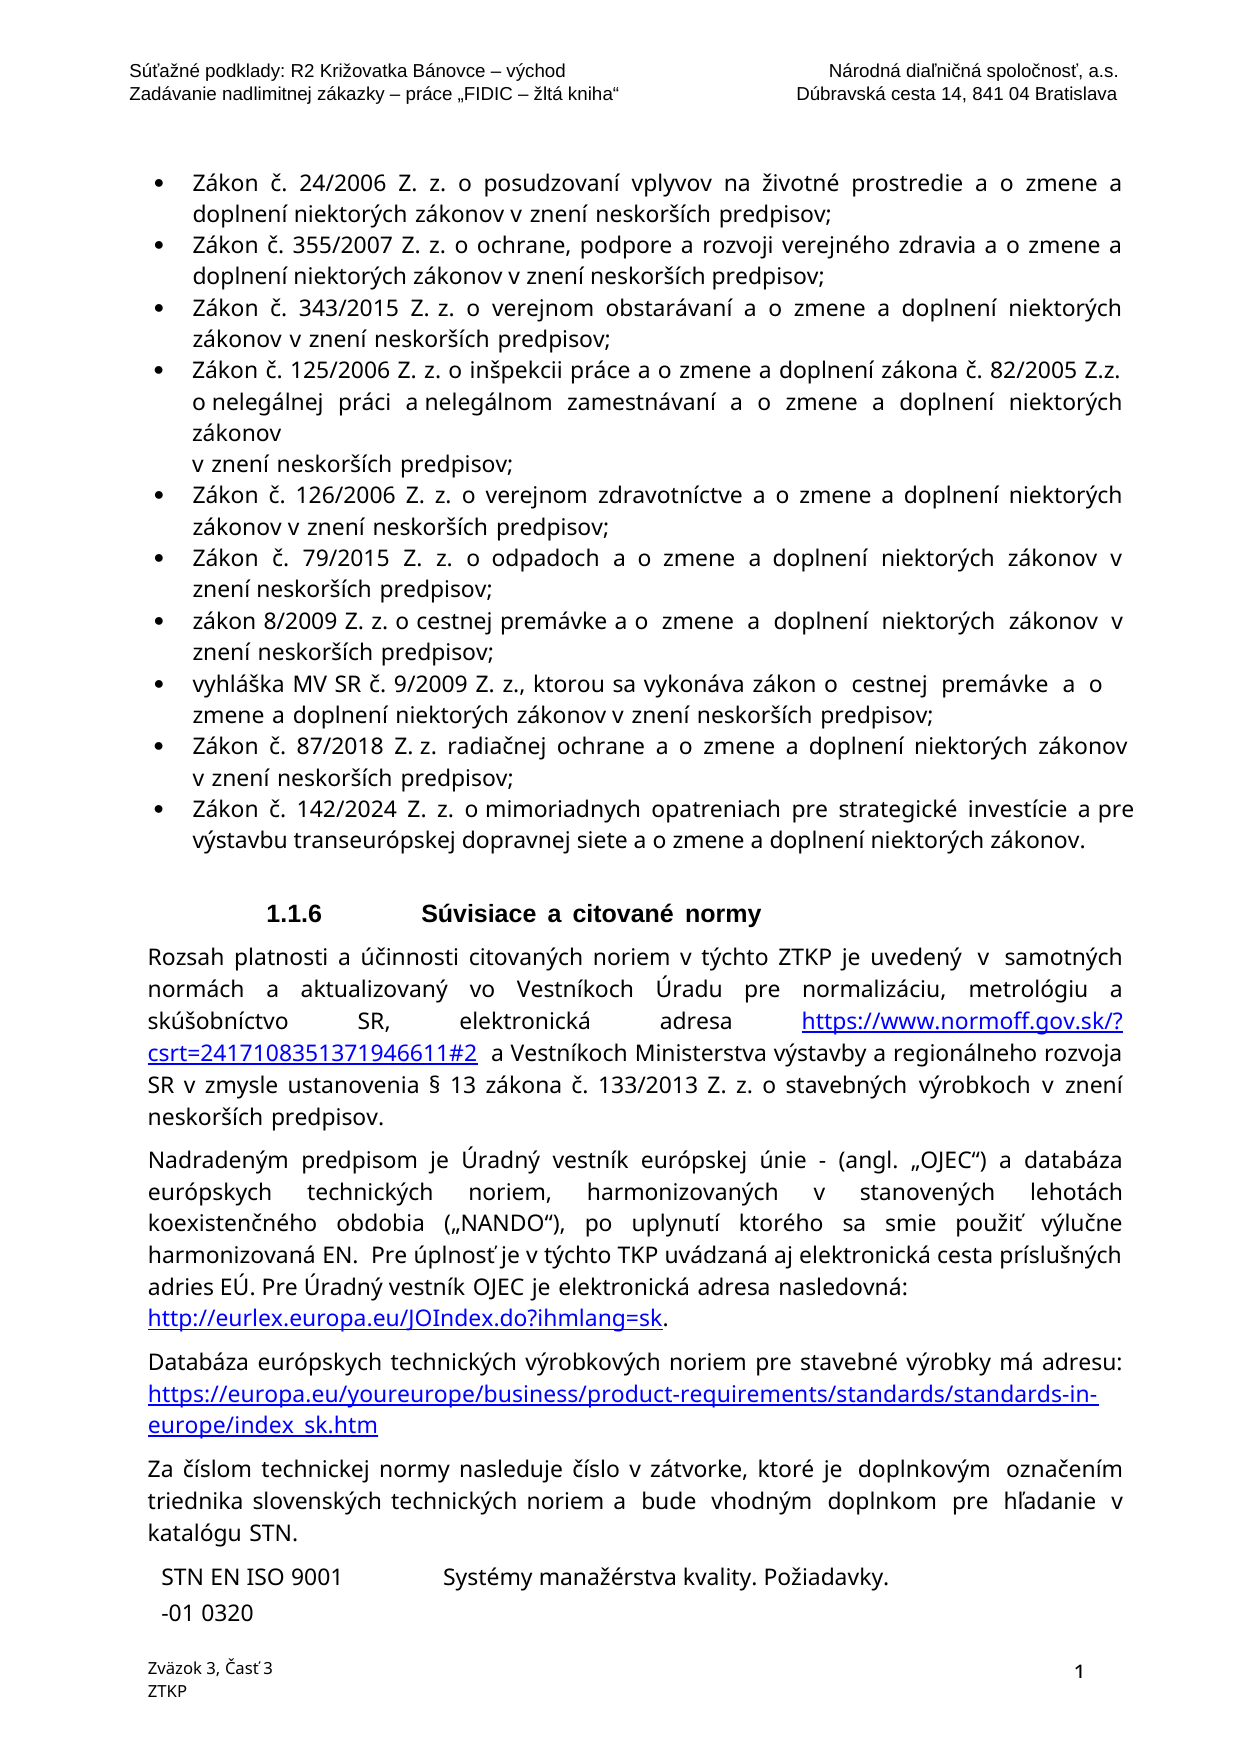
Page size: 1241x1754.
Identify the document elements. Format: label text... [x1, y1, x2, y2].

text Za číslom technickej normy nasleduje číslo v zátvorke, ktoré je doplnkovým označením triednika slovenských technických noriem a bude vhodným doplnkom pre hľadanie v katalógu STN. [147, 1453, 1123, 1548]
list Zákon č. 343/2015 Z. z. o verejnom obstarávaní a o zmene a doplnení niektorých zákonov v znení neskorších predpisov; [155, 292, 1123, 354]
list Zákon č. 79/2015 Z. z. o odpadoch a o zmene a doplnení niektorých zákonov v znení neskorších predpisov; [155, 542, 1123, 604]
list Zákon č. 355/2007 Z. z. o ochrane, podpore a rozvoji verejného zdravia a o zmene a doplnení niektorých zákonov v znení neskorších predpisov; [155, 229, 1123, 291]
list Zákon č. 24/2006 Z. z. o posudzovaní vplyvov na životné prostredie a o zmene a doplnení niektorých zákonov v znení neskorších predpisov; [155, 166, 1123, 229]
list Zákon č. 126/2006 Z. z. o verejnom zdravotníctve a o zmene a doplnení niektorých zákonov v znení neskorších predpisov; [155, 479, 1123, 542]
list Zákon č. 87/2018 Z. z. radiačnej ochrane a o zmene a doplnení niektorých zákonov v znení neskorších predpisov; [154, 730, 1134, 793]
text Databáza európskych technických výrobkových noriem pre stavebné výrobky má adresu: https://europa.eu/youreurope/business/product-requirements/standards/standards-in-europe/index_sk.htm [148, 1346, 1123, 1440]
text Nadradeným predpisom je Úradný vestník európskej únie - (angl. „OJEC“) a databáza európskych technických noriem, harmonizovaných v stanovených lehotách koexistenčného obdobia („NANDO“), po uplynutí ktorého sa smie použiť výlučne harmonizovaná EN. Pre úplnosť je v týchto TKP uvádzaná aj elektronická cesta príslušných adries EÚ. Pre Úradný vestník OJEC je elektronická adresa nasledovná: [148, 1144, 1123, 1302]
text http://eurlex.europa.eu/JOIndex.do?ihmlang=sk. [147, 1302, 1134, 1333]
text Rozsah platnosti a účinnosti citovaných noriem v týchto ZTKP je uvedený v samotných normách a aktualizovaný vo Vestníkoch Úradu pre normalizáciu, metrológiu a skúšobníctvo SR, elektronická adresa https://www.normoff.gov.sk/?csrt=2417108351371946611#2 a Vestníkoch Ministerstva výstavby a regionálneho rozvoja SR v zmysle ustanovenia § 13 zákona č. 133/2013 Z. z. o stavebných výrobkoch v znení neskorších predpisov. [147, 941, 1123, 1132]
list zákon 8/2009 Z. z. o cestnej premávke a o zmene a doplnení niektorých zákonov v znení neskorších predpisov; [155, 605, 1123, 667]
text STN EN ISO 9001 Systémy manažérstva kvality. Požiadavky. [161, 1561, 1134, 1592]
list vyhláška MV SR č. 9/2009 Z. z., ktorou sa vykonáva zákon o cestnej premávke a o zmene a doplnení niektorých zákonov v znení neskorších predpisov; [155, 668, 1123, 730]
list Zákon č. 142/2024 Z. z. o mimoriadnych opatreniach pre strategické investície a pre výstavbu transeurópskej dopravnej siete a o zmene a doplnení niektorých zákonov. [154, 793, 1134, 856]
list Zákon č. 125/2006 Z. z. o inšpekcii práce a o zmene a doplnení zákona č. 82/2005 Z.z. o nelegálnej práci a nelegálnom zamestnávaní a o zmene a doplnení niektorých zákonov v znení neskorších predpisov; [154, 354, 1123, 479]
subtitle Súvisiace a citované normy [266, 899, 1134, 928]
text -01 0320 [161, 1597, 1134, 1629]
